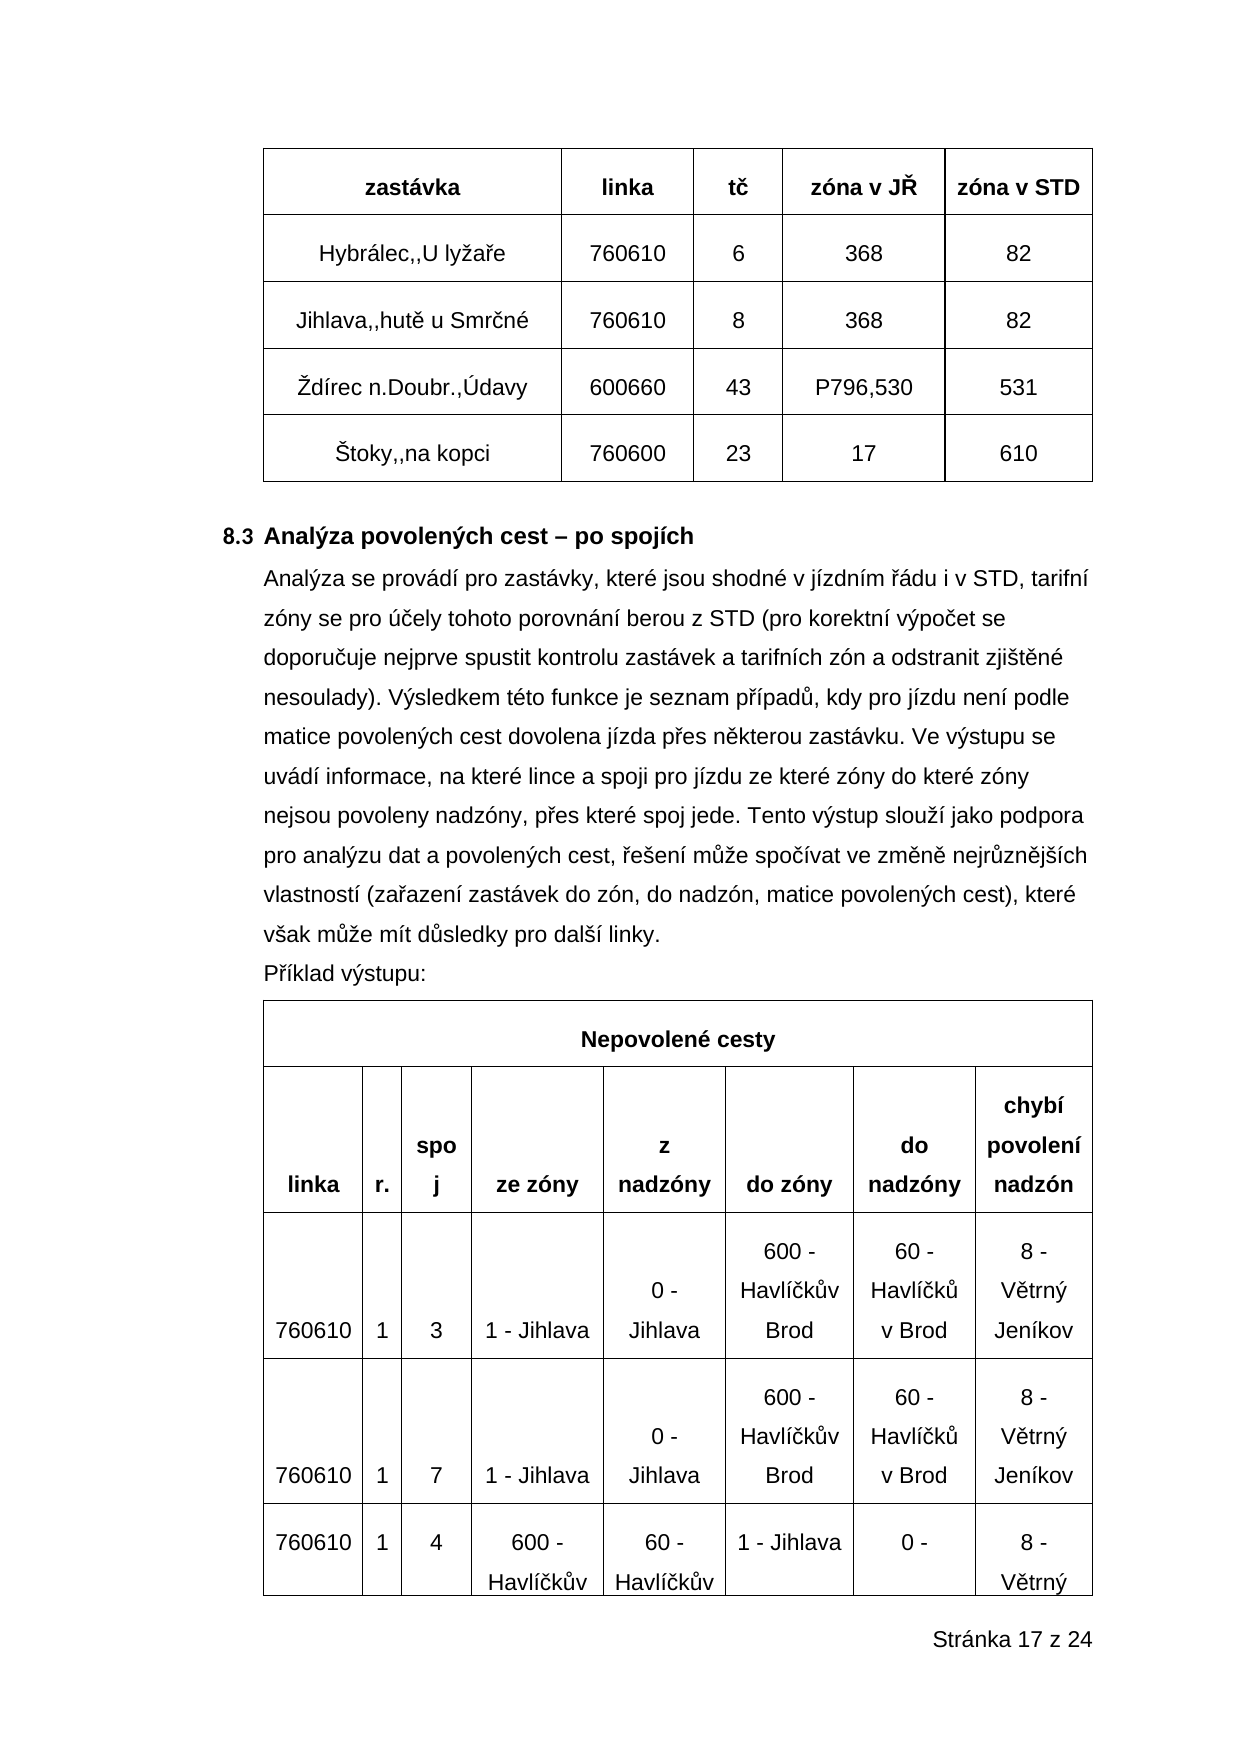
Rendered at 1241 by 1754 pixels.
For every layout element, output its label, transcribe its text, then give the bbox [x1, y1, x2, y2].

table_cell 4 [402, 1504, 471, 1595]
table_cell Hybrálec,,U lyžaře [264, 215, 561, 281]
table_cell 760610 [562, 215, 693, 281]
table_cell 760600 [562, 415, 693, 481]
table_cell Štoky,,na kopci [264, 415, 561, 481]
table_cell 1 - Jihlava [726, 1504, 853, 1595]
table_cell 3 [402, 1213, 471, 1357]
table_cell 760610 [264, 1504, 362, 1595]
table_cell 0 - Jihlava [604, 1359, 725, 1503]
table_cell zóna v JŘ [783, 149, 944, 214]
table_cell 531 [946, 349, 1092, 414]
table_cell Ždírec n.Doubr.,Údavy [264, 349, 561, 414]
table_cell z nadzóny [604, 1067, 725, 1212]
table_cell ze zóny [472, 1067, 603, 1212]
table_cell r. [363, 1067, 401, 1212]
table_cell Jihlava,,hutě u Smrčné [264, 282, 561, 348]
text Analýza se provádí pro zastávky, které jsou shodné v jízdním řádu i v STD, tarifní zóny se pro účely tohoto porovnání berou z STD (pro korektní výpočet se doporučuje nejprve spustit kontrolu zastávek a tarifních zón a odstranit zjištěné nesoulady). Výsledkem této funkce je seznam případů, kdy pro jízdu není podle matice povolených cest dovolena jízda přes některou zastávku. Ve výstupu se uvádí informace, na které lince a spoji pro jízdu ze které zóny do které zóny nejsou povoleny nadzóny, přes které spoj jede. Tento výstup slouží jako podpora pro analýzu dat a povolených cest, řešení může spočívat ve změně nejrůznějších vlastností (zařazení zastávek do zón, do nadzón, matice povolených cest), které však může mít důsledky pro další linky. [263, 565, 1093, 947]
table_cell 600660 [562, 349, 693, 414]
table_cell 1 [363, 1213, 401, 1357]
table_cell 8 [694, 282, 782, 348]
table_cell 82 [946, 215, 1092, 281]
table_cell 760610 [264, 1359, 362, 1503]
table_cell 60 - Havlíčkův Brod [854, 1359, 975, 1503]
table_cell 23 [694, 415, 782, 481]
table_cell 0 - Jihlava [854, 1504, 975, 1595]
table_cell 82 [946, 282, 1092, 348]
table_cell 6 [694, 215, 782, 281]
table_cell 8 - Větrný Jeníkov [976, 1213, 1092, 1357]
list Analýza povolených cest – po spojích [223, 521, 1093, 551]
table_cell linka [562, 149, 693, 214]
table_cell 600 - Havlíčkův Brod [726, 1213, 853, 1357]
table_cell 0 - Jihlava [604, 1213, 725, 1357]
table_cell zóna v STD [946, 149, 1092, 214]
table_cell 368 [783, 215, 944, 281]
table_cell linka [264, 1067, 362, 1212]
table_cell zastávka [264, 149, 561, 214]
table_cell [472, 1504, 603, 1595]
table_cell do zóny [726, 1067, 853, 1212]
table_cell do nadzóny [854, 1067, 975, 1212]
table_cell 760610 [562, 282, 693, 348]
table_cell 8 - Větrný Jeníkov [976, 1359, 1092, 1503]
table_cell tč [694, 149, 782, 214]
table_cell 7 [402, 1359, 471, 1503]
table_cell 60 - Havlíčkův Brod [854, 1213, 975, 1357]
table_cell chybí povolení nadzón [976, 1067, 1092, 1212]
table_cell P796,530 [783, 349, 944, 414]
table_cell 43 [694, 349, 782, 414]
table_cell 1 [363, 1504, 401, 1595]
text Příklad výstupu: [263, 960, 1093, 986]
table_cell 610 [946, 415, 1092, 481]
table_cell 600 - Havlíčkův Brod [726, 1359, 853, 1503]
table_cell 760610 [264, 1213, 362, 1357]
table_header Nepovolené cesty [264, 1001, 1092, 1066]
table_cell 8 - Větrný Jeníkov [976, 1504, 1092, 1595]
table_cell 1 [363, 1359, 401, 1503]
table_cell 1 - Jihlava [472, 1213, 603, 1357]
table_cell 60 - Havlíčkův Brod [604, 1504, 725, 1595]
table_cell spoj [402, 1067, 471, 1212]
table_cell 1 - Jihlava [472, 1359, 603, 1503]
table_cell 17 [783, 415, 944, 481]
table_cell 368 [783, 282, 944, 348]
